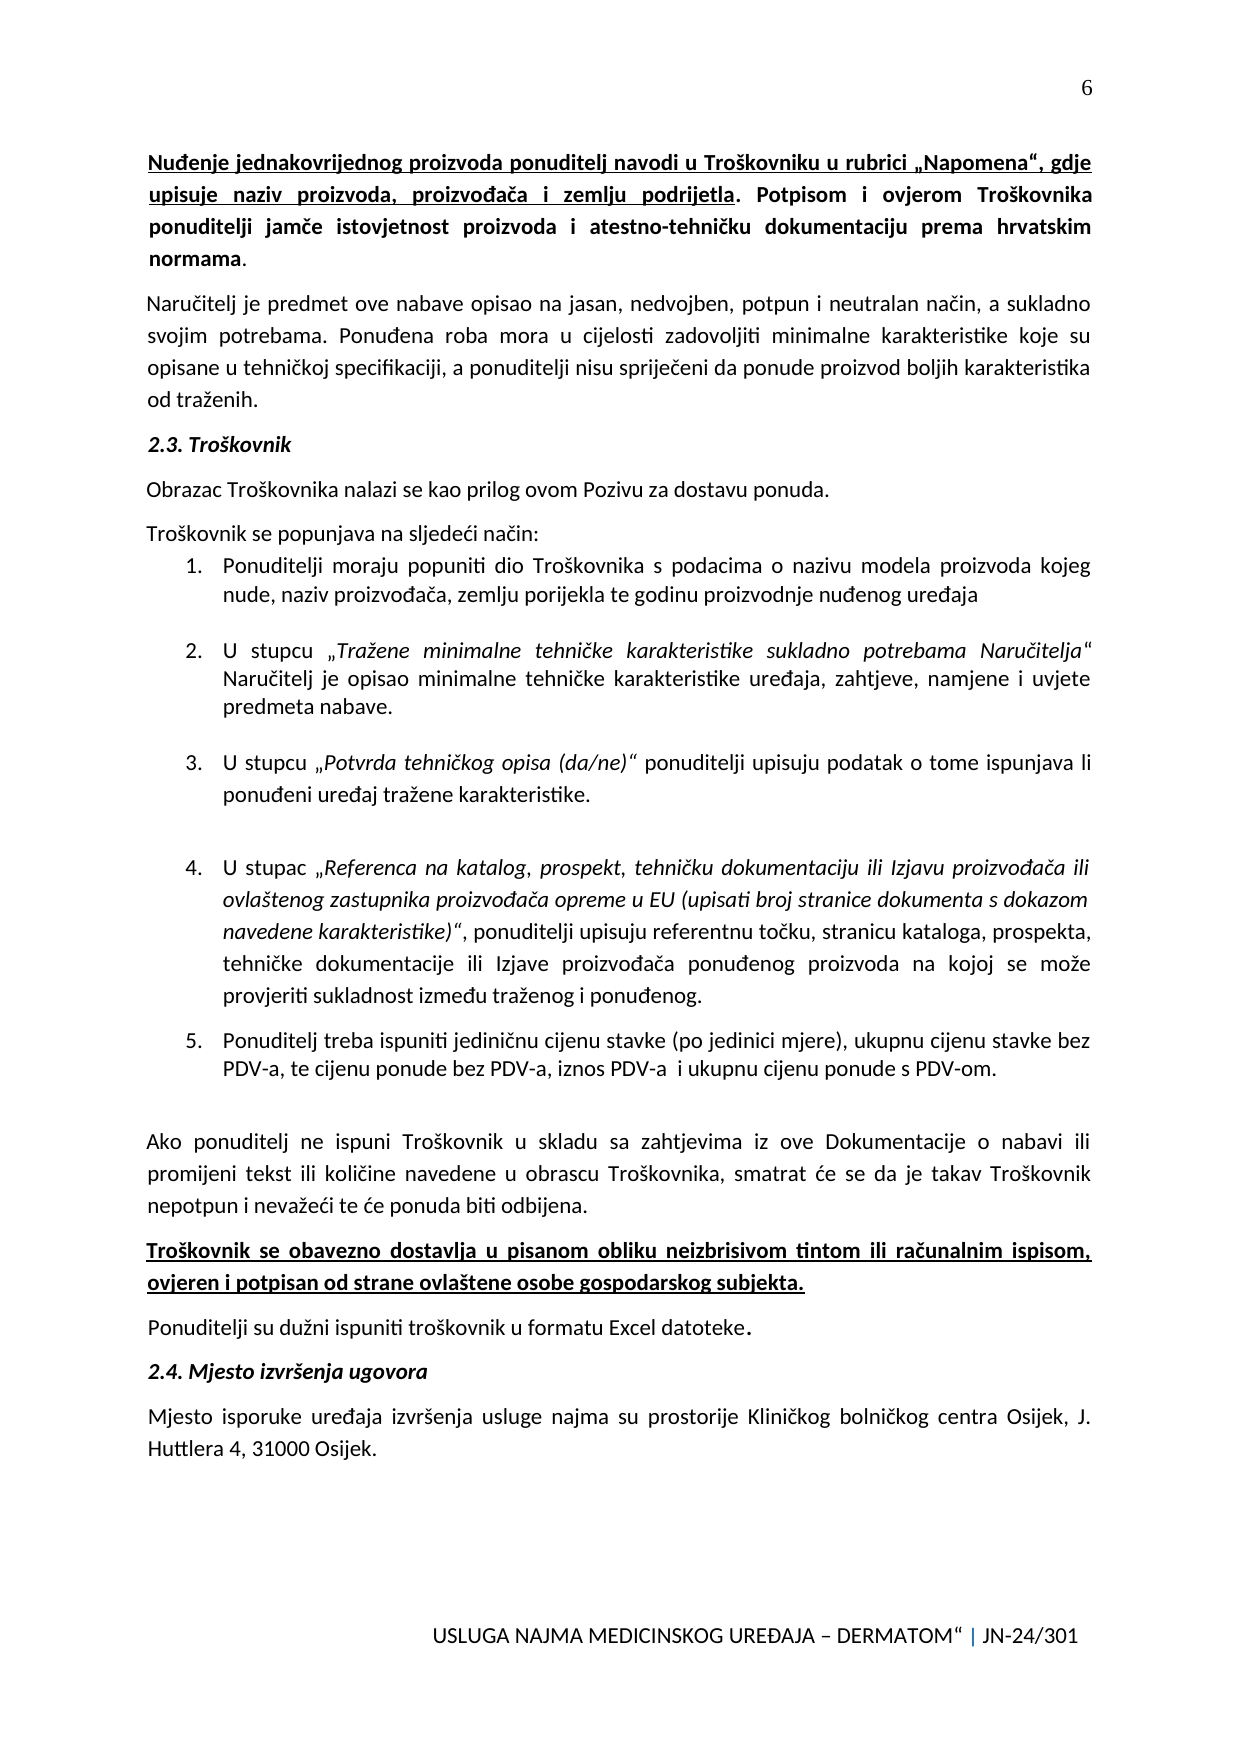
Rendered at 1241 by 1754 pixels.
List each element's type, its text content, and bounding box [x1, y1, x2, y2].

text Troškovnik se obavezno dostavlja u pisanom obliku neizbrisivom tintom ili računalnim ispisom, ovjeren i potpisan od strane ovlaštene osobe gospodarskog subjekta. [146, 1236, 1093, 1296]
list U stupac „Referenca na katalog, prospekt, tehničku dokumentaciju ili Izjavu proizvođača ili ovlaštenog zastupnika proizvođača opreme u EU (upisati broj stranice dokumenta s dokazom navedene karakteristike)“, ponuditelji upisuju referentnu točku, stranicu kataloga, prospekta, tehničke dokumentacije ili Izjave proizvođača ponuđenog proizvoda na kojoj se može provjeriti sukladnost između traženog i ponuđenog. [185, 853, 1093, 1009]
subtitle 2.4. Mjesto izvršenja ugovora [148, 1357, 1093, 1386]
list U stupcu „Potvrda tehničkog opisa (da/ne)“ ponuditelji upisuju podatak o tome ispunjava li ponuđeni uređaj tražene karakteristike. [185, 748, 1093, 808]
text Ponuditelji su dužni ispuniti troškovnik u formatu Excel datoteke. [148, 1313, 1093, 1341]
text Nuđenje jednakovrijednog proizvoda ponuditelj navodi u Troškovniku u rubrici „Napomena“, gdje upisuje naziv proizvoda, proizvođača i zemlju podrijetla. Potpisom i ovjerom Troškovnika ponuditelji jamče istovjetnost proizvoda i atestno-tehničku dokumentaciju prema hrvatskim normama. [148, 148, 1093, 272]
text Ako ponuditelj ne ispuni Troškovnik u skladu sa zahtjevima iz ove Dokumentacije o nabavi ili promijeni tekst ili količine navedene u obrascu Troškovnika, smatrat će se da je takav Troškovnik nepotpun i nevažeći te će ponuda biti odbijena. [146, 1127, 1093, 1219]
text Obrazac Troškovnika nalazi se kao prilog ovom Pozivu za dostavu ponuda. [146, 475, 1093, 503]
text Naručitelj je predmet ove nabave opisao na jasan, nedvojben, potpun i neutralan način, a sukladno svojim potrebama. Ponuđena roba mora u cijelosti zadovoljiti minimalne karakteristike koje su opisane u tehničkoj specifikaciji, a ponuditelji nisu spriječeni da ponude proizvod boljih karakteristika od traženih. [146, 289, 1093, 413]
list Ponuditelj treba ispuniti jediničnu cijenu stavke (po jedinici mjere), ukupnu cijenu stavke bez PDV-a, te cijenu ponude bez PDV-a, iznos PDV-a i ukupnu cijenu ponude s PDV-om. [185, 1026, 1093, 1082]
list U stupcu „Tražene minimalne tehničke karakteristike sukladno potrebama Naručitelja“ Naručitelj je opisao minimalne tehničke karakteristike uređaja, zahtjeve, namjene i uvjete predmeta nabave. [185, 636, 1092, 720]
list Ponuditelji moraju popuniti dio Troškovnika s podacima o nazivu modela proizvoda kojeg nude, naziv proizvođača, zemlju porijekla te godinu proizvodnje nuđenog uređaja [185, 552, 1092, 608]
subtitle 2.3. Troškovnik [148, 430, 1093, 458]
text Troškovnik se popunjava na sljedeći način: [146, 519, 1093, 547]
text Mjesto isporuke uređaja izvršenja usluge najma su prostorije Kliničkog bolničkog centra Osijek, J. Huttlera 4, 31000 Osijek. [148, 1402, 1093, 1462]
